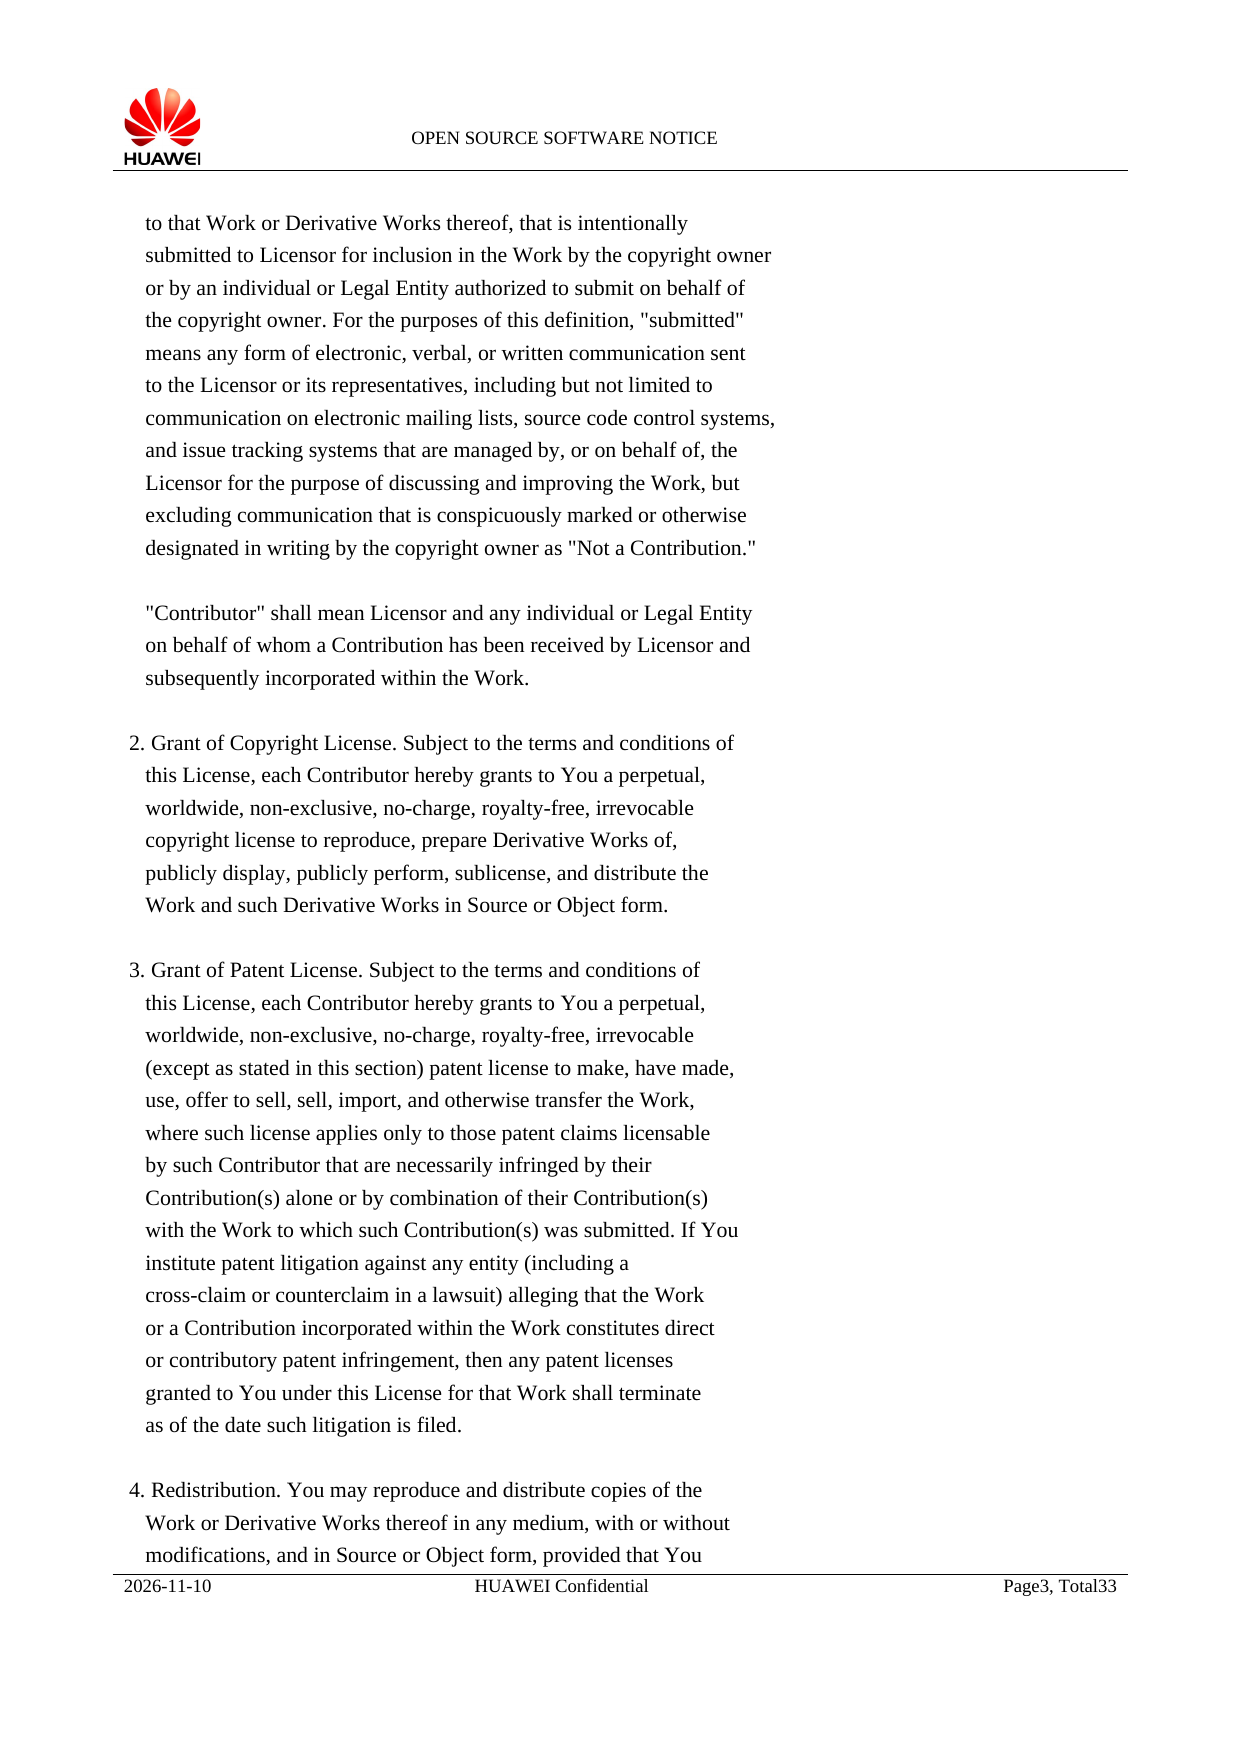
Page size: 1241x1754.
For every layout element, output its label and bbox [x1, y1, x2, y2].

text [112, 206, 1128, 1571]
picture [124, 88, 201, 165]
